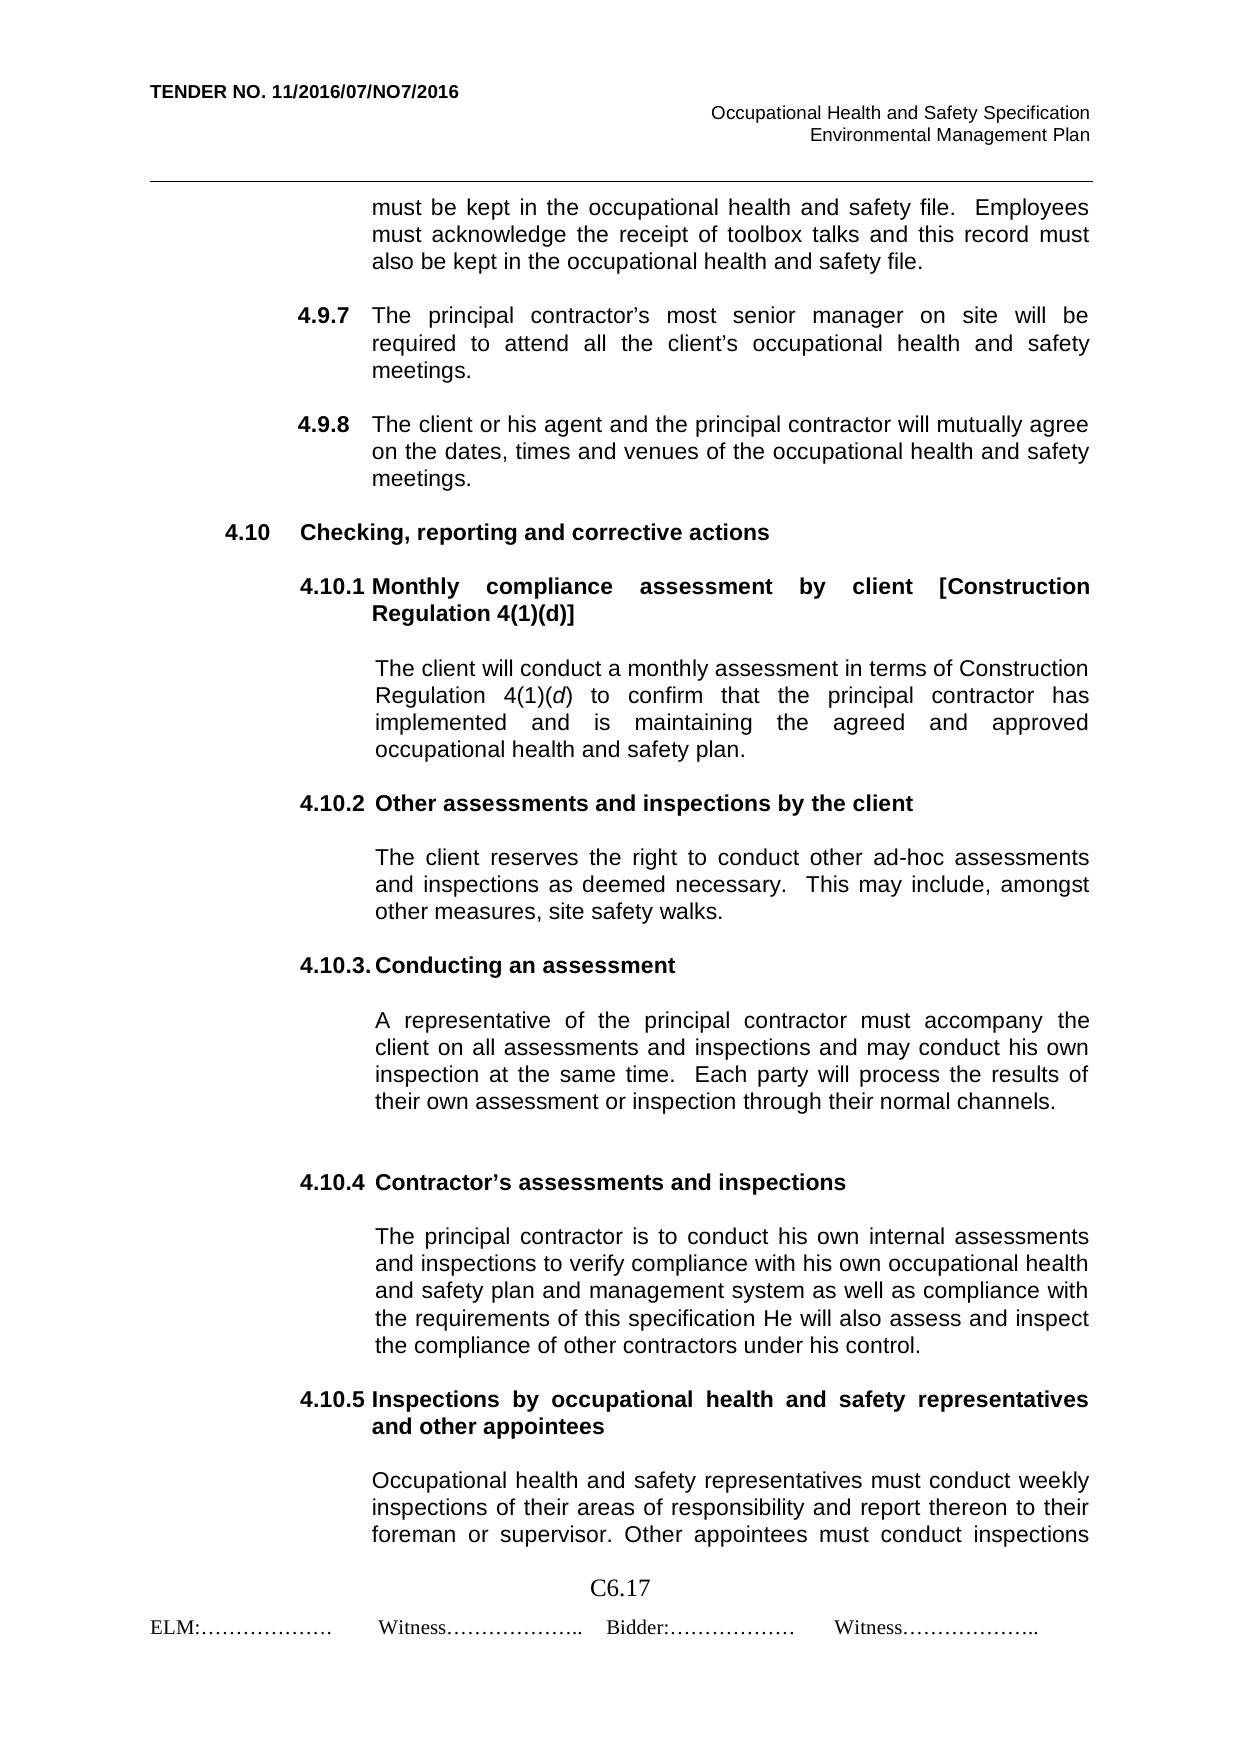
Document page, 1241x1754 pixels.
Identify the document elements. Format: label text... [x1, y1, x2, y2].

text 4.9.8 The client or his agent and the principal contractor will mutually agree on the dates, times and venues of the occupational health and safety meetings. [298, 410, 1090, 491]
text 4.10.1 Monthly compliance assessment by client [Construction Regulation 4(1)(d)] [300, 573, 1090, 627]
text 4.10.5 Inspections by occupational health and safety representatives and other appointees [300, 1385, 1090, 1439]
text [298, 193, 1090, 275]
text 4.10 Checking, reporting and corrective actions [225, 518, 1090, 546]
text 4.10.2 Other assessments and inspections by the client [300, 789, 1090, 816]
text A representative of the principal contractor must accompany the client on all assessments and inspections and may conduct his own inspection at the same time. Each party will process the results of their own assessment or inspection through their normal channels. [375, 1006, 1090, 1114]
text 4.10.3. Conducting an assessment [300, 952, 1090, 979]
text The principal contractor is to conduct his own internal assessments and inspections to verify compliance with his own occupational health and safety plan and management system as well as compliance with the requirements of this specification He will also assess and inspect the compliance of other contractors under his control. [375, 1223, 1090, 1358]
text The client will conduct a monthly assessment in terms of Construction Regulation 4(1)(d) to confirm that the principal contractor has implemented and is maintaining the agreed and approved occupational health and safety plan. [375, 654, 1090, 762]
text 4.9.7 The principal contractor’s most senior manager on site will be required to attend all the client’s occupational health and safety meetings. [298, 302, 1090, 383]
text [372, 1466, 1090, 1548]
text The client reserves the right to conduct other ad-hoc assessments and inspections as deemed necessary. This may include, amongst other measures, site safety walks. [375, 843, 1090, 925]
text 4.10.4 Contractor’s assessments and inspections [300, 1168, 1090, 1196]
